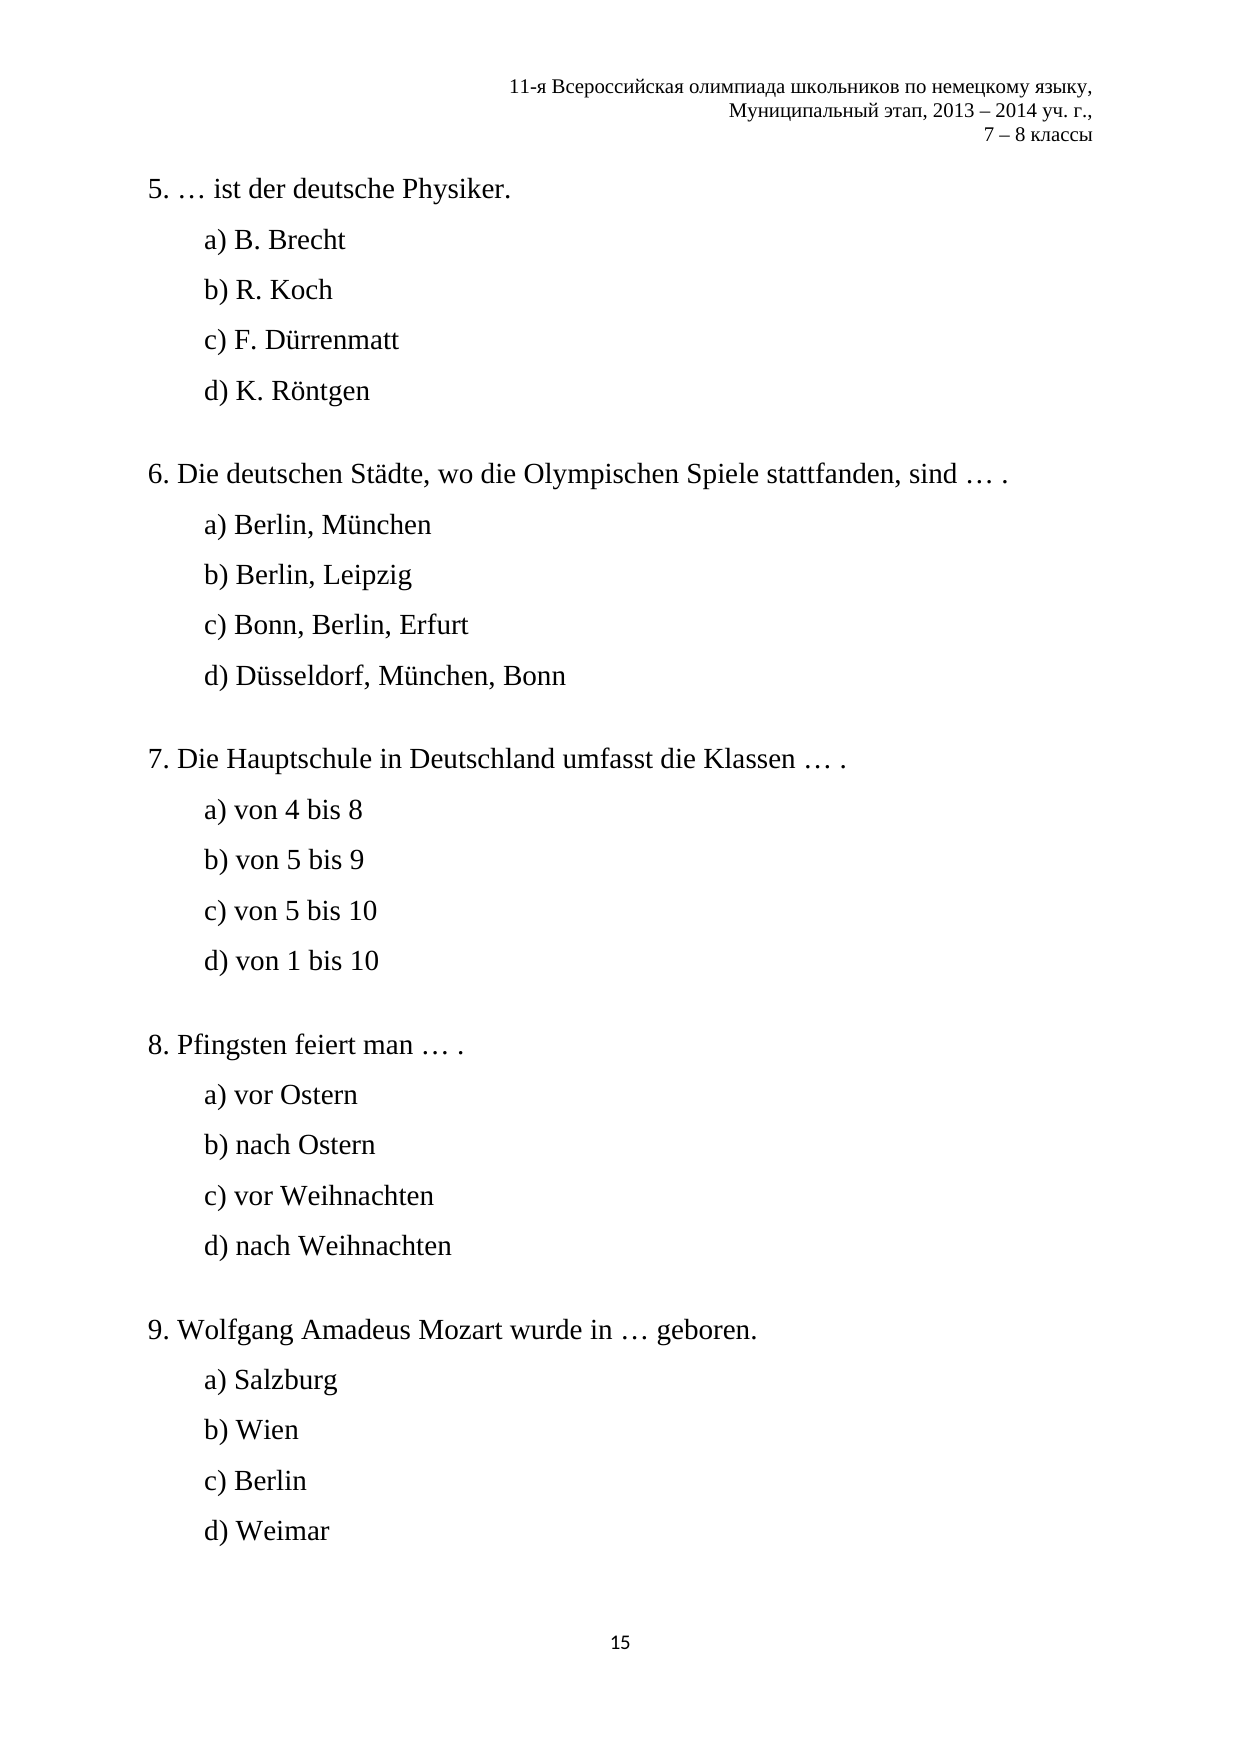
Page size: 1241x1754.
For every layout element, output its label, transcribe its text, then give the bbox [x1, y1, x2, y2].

text d) Düsseldorf, München, Bonn [204, 658, 1092, 691]
text b) R. Koch [204, 272, 1092, 306]
text b) Berlin, Leipzig [204, 557, 1092, 591]
text c) Berlin [204, 1463, 1092, 1496]
text d) Weimar [204, 1513, 1092, 1547]
text a) B. Brecht [204, 222, 1092, 255]
text c) F. Dürrenmatt [204, 322, 1092, 356]
text a) Berlin, München [204, 507, 1092, 540]
text c) Bonn, Berlin, Erfurt [204, 607, 1092, 641]
text b) nach Ostern [204, 1127, 1092, 1161]
text b) Wien [204, 1412, 1092, 1446]
text a) von 4 bis 8 [204, 792, 1092, 826]
text d) nach Weihnachten [204, 1228, 1092, 1262]
text 8. Pfingsten feiert man … . [148, 1027, 1092, 1060]
text b) von 5 bis 9 [204, 842, 1092, 876]
text c) vor Weihnachten [204, 1178, 1092, 1211]
text 5. … ist der deutsche Physiker. [148, 171, 1092, 205]
text a) vor Ostern [204, 1077, 1092, 1111]
text 9. Wolfgang Amadeus Mozart wurde in … geboren. [148, 1312, 1092, 1345]
text a) Salzburg [204, 1362, 1092, 1396]
text d) von 1 bis 10 [204, 943, 1092, 976]
text d) K. Röntgen [204, 373, 1092, 406]
text c) von 5 bis 10 [204, 893, 1092, 926]
text 7. Die Hauptschule in Deutschland umfasst die Klassen … . [148, 742, 1092, 775]
text 6. Die deutschen Städte, wo die Olympischen Spiele stattfanden, sind … . [148, 457, 1092, 490]
